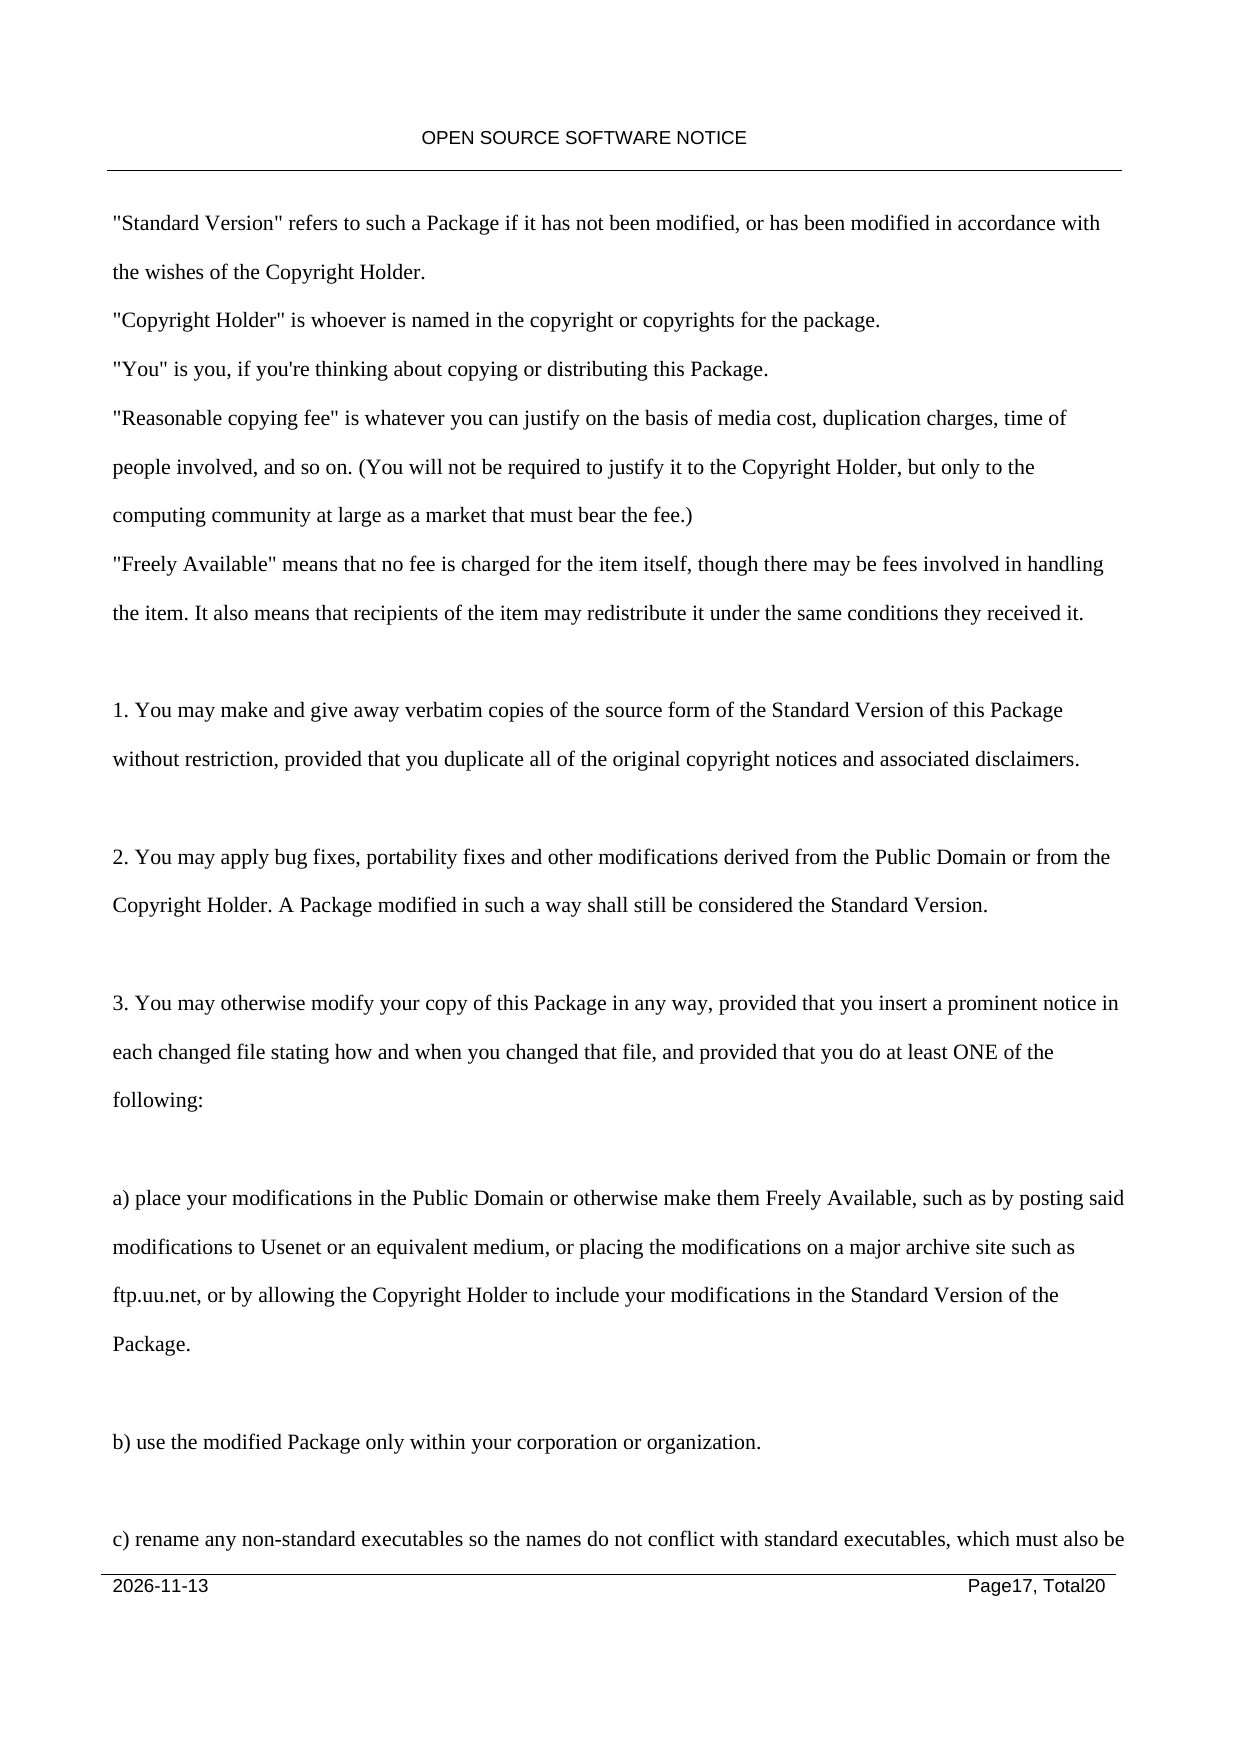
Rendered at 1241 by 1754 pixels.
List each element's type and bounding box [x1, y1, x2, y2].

text [112, 206, 1128, 1555]
